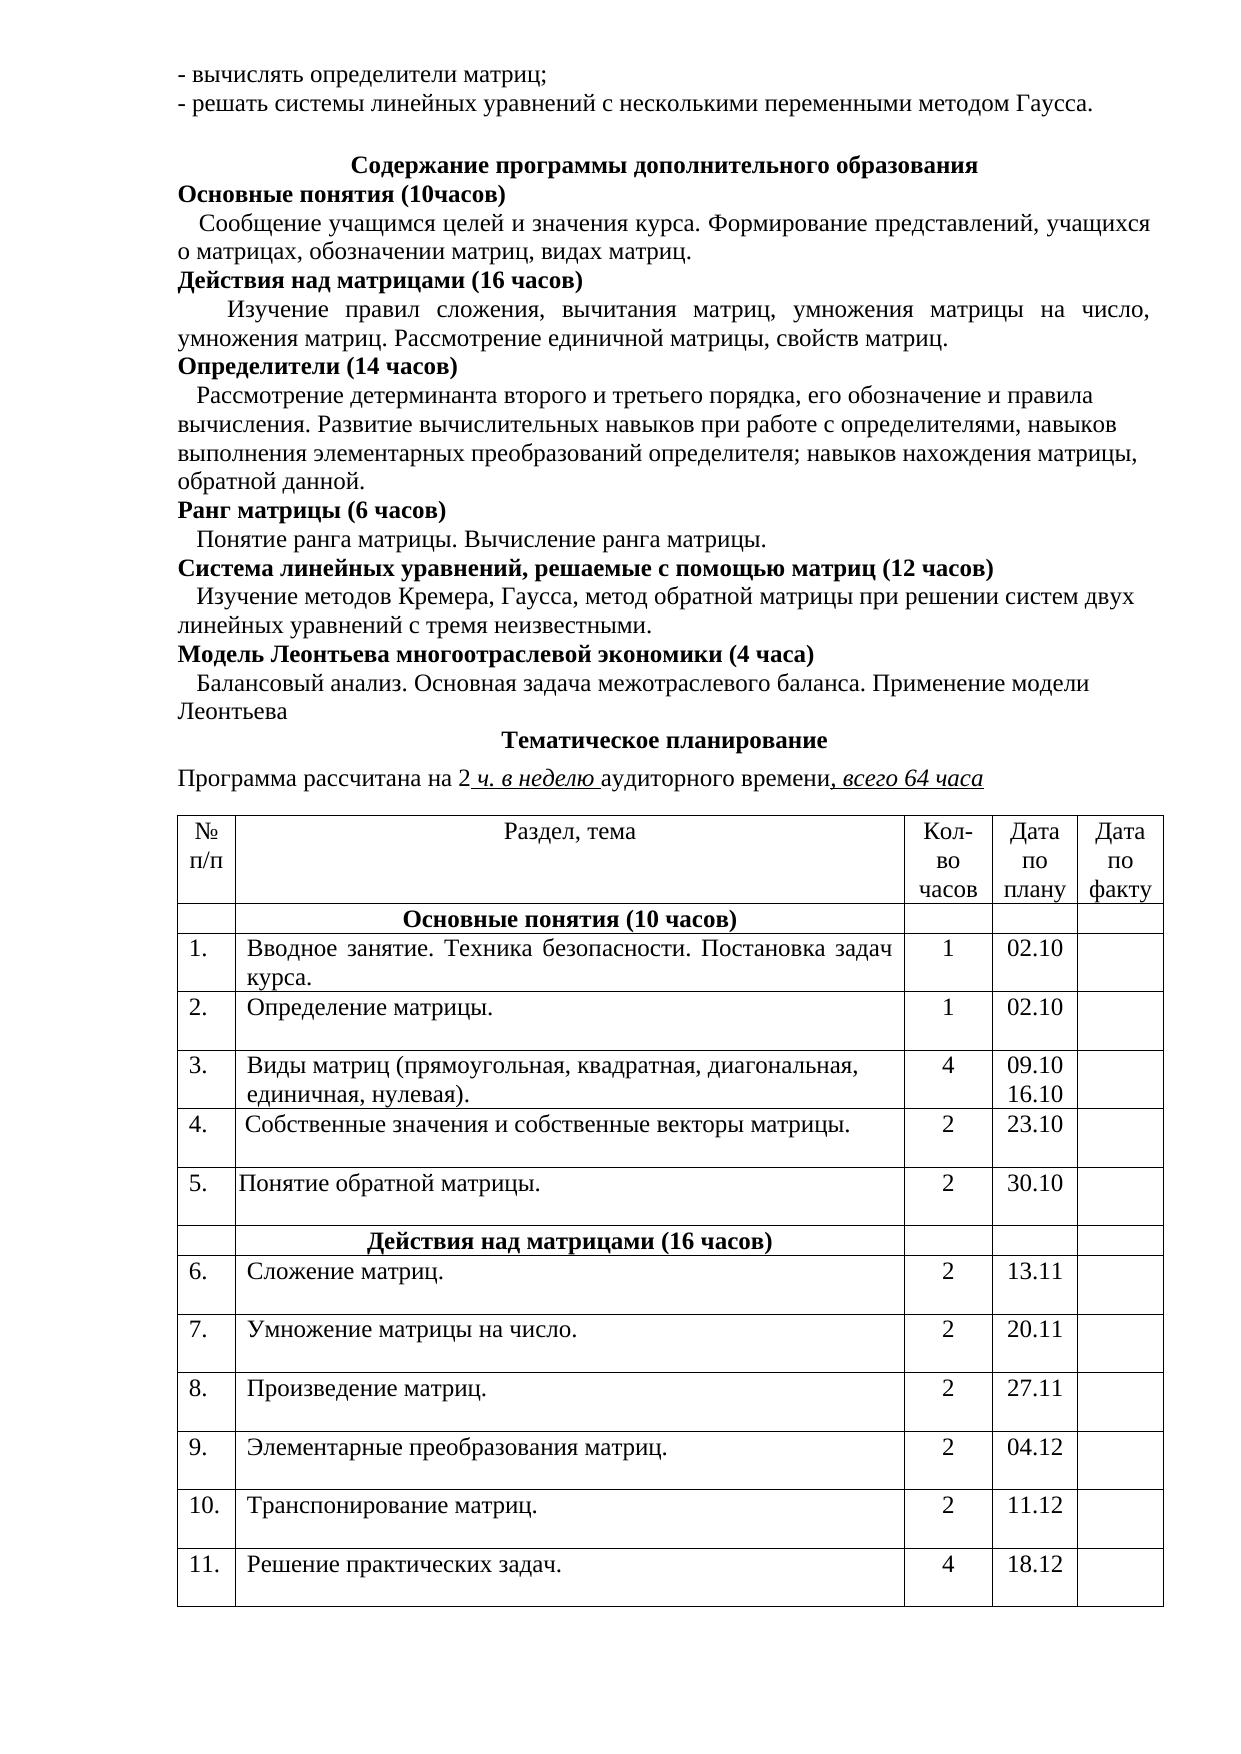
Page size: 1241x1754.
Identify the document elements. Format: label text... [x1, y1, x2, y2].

table_cell [178, 1168, 235, 1225]
table_cell Определение матрицы. [236, 992, 904, 1049]
text Действия над матрицами (16 часов) [177, 265, 1152, 294]
table_cell [1078, 1432, 1163, 1489]
table_cell [905, 1226, 992, 1255]
table_cell Действия над матрицами (16 часов) [236, 1226, 904, 1255]
table_cell [1078, 992, 1163, 1049]
table_cell Вводное занятие. Техника безопасности. Постановка задач курса. [236, 934, 904, 991]
table_cell [178, 1373, 235, 1431]
table_cell 4 [905, 1549, 992, 1606]
text Рассмотрение детерминанта второго и третьего порядка, его обозначение и правила вычисления. Развитие вычислительных навыков при работе с определителями, навыков выполнения элементарных преобразований определителя; навыков нахождения матрицы, обратной данной. [177, 380, 1152, 495]
table_header Раздел, тема [236, 816, 904, 903]
table_header Кол-во часов [905, 816, 992, 903]
table_cell 2 [905, 1315, 992, 1372]
table_cell Умножение матрицы на число. [236, 1315, 904, 1372]
text - решать системы линейных уравнений с несколькими переменными методом Гаусса. [177, 88, 1152, 117]
table_cell [993, 904, 1077, 932]
table_cell Решение практических задач. [236, 1549, 904, 1606]
text Содержание программы дополнительного образования [177, 150, 1152, 179]
table_cell 2 [905, 1432, 992, 1489]
table_cell Собственные значения и собственные векторы матрицы. [236, 1109, 904, 1167]
table_header № п/п [178, 816, 235, 903]
text Тематическое планирование [177, 725, 1152, 754]
table_cell Основные понятия (10 часов) [236, 904, 904, 932]
text Сообщение учащимся целей и значения курса. Формирование представлений, учащихся о матрицах, обозначении матриц, видах матриц. [177, 208, 1152, 265]
table_cell 4 [905, 1051, 992, 1108]
text Изучение методов Кремера, Гаусса, метод обратной матрицы при решении систем двух линейных уравнений с тремя неизвестными. [177, 581, 1152, 639]
table_cell Сложение матриц. [236, 1256, 904, 1313]
table_cell [178, 1226, 235, 1255]
table_cell 02.10 [993, 992, 1077, 1049]
table_cell 2 [905, 1256, 992, 1313]
table_cell [178, 904, 235, 932]
table_header Дата по плану [993, 816, 1077, 903]
text Система линейных уравнений, решаемые с помощью матриц (12 часов) [177, 553, 1152, 581]
text Основные понятия (10часов) [177, 179, 1152, 208]
table_cell 1 [905, 992, 992, 1049]
table_cell Виды матриц (прямоугольная, квадратная, диагональная, единичная, нулевая). [236, 1051, 904, 1108]
table_cell 18.12 [993, 1549, 1077, 1606]
table_cell Транспонирование матриц. [236, 1490, 904, 1548]
text Программа рассчитана на 2 ч. в неделю аудиторного времени, всего 64 часа [177, 754, 1152, 791]
table_cell Понятие обратной матрицы. [236, 1168, 904, 1225]
table_cell 2 [905, 1373, 992, 1431]
text - вычислять определители матриц; [177, 59, 1152, 88]
table_cell [178, 1256, 235, 1313]
text Балансовый анализ. Основная задача межотраслевого баланса. Применение модели Леонтьева [177, 668, 1152, 725]
table_cell [178, 1490, 235, 1548]
table_cell 1 [905, 934, 992, 991]
text Изучение правил сложения, вычитания матриц, умножения матрицы на число, умножения матриц. Рассмотрение единичной матрицы, свойств матриц. [177, 294, 1152, 351]
table_cell [905, 904, 992, 932]
table_cell [1078, 904, 1163, 932]
table_cell 2 [905, 1109, 992, 1167]
table_cell Произведение матриц. [236, 1373, 904, 1431]
table_cell [1078, 1373, 1163, 1431]
table_cell [1078, 1256, 1163, 1313]
table_cell 30.10 [993, 1168, 1077, 1225]
table_cell [178, 934, 235, 991]
table_cell 20.11 [993, 1315, 1077, 1372]
table_cell 23.10 [993, 1109, 1077, 1167]
text Определители (14 часов) [177, 351, 1152, 380]
table_cell 2 [905, 1490, 992, 1548]
table_cell 04.12 [993, 1432, 1077, 1489]
table_cell 27.11 [993, 1373, 1077, 1431]
text Модель Леонтьева многоотраслевой экономики (4 часа) [177, 639, 1152, 668]
table_cell [1078, 1226, 1163, 1255]
table_cell [1078, 1549, 1163, 1606]
table_cell 02.10 [993, 934, 1077, 991]
table_cell [178, 1432, 235, 1489]
table_cell [178, 1549, 235, 1606]
table_cell 13.11 [993, 1256, 1077, 1313]
table_cell [1078, 1490, 1163, 1548]
table_cell [1078, 1315, 1163, 1372]
table_cell [1078, 934, 1163, 991]
table_cell [1078, 1109, 1163, 1167]
table_cell [178, 1315, 235, 1372]
table_header Дата по факту [1078, 816, 1163, 903]
table_cell [178, 1051, 235, 1108]
table_cell [1078, 1051, 1163, 1108]
table_cell Элементарные преобразования матриц. [236, 1432, 904, 1489]
text Понятие ранга матрицы. Вычисление ранга матрицы. [177, 524, 1152, 553]
table_cell [993, 1226, 1077, 1255]
table_cell [1078, 1168, 1163, 1225]
table_cell 09.10 16.10 [993, 1051, 1077, 1108]
table_cell [178, 992, 235, 1049]
text Ранг матрицы (6 часов) [177, 495, 1152, 524]
table_cell 11.12 [993, 1490, 1077, 1548]
table_cell 2 [905, 1168, 992, 1225]
table_cell [178, 1109, 235, 1167]
